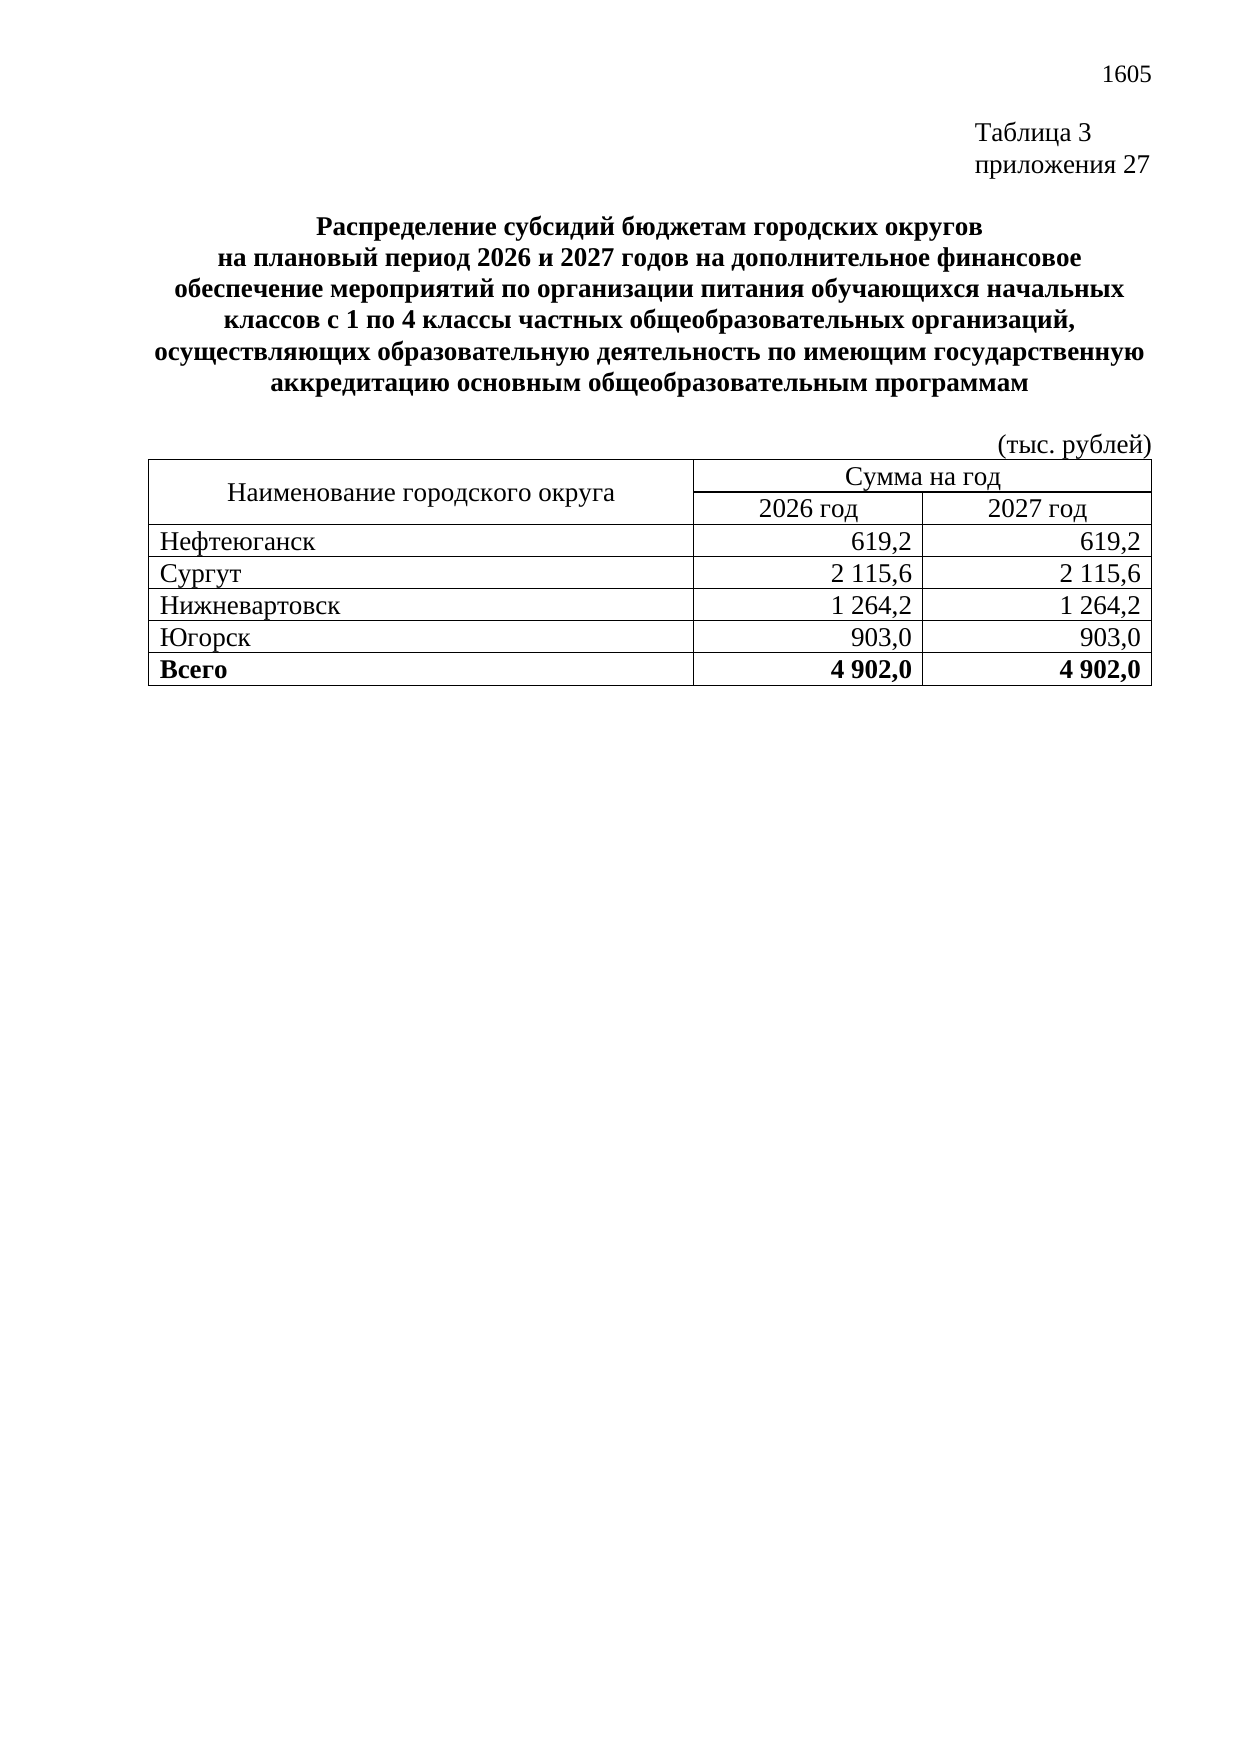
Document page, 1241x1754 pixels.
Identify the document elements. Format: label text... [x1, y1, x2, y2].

table_cell 1 264,2 [694, 589, 922, 620]
text осуществляющих образовательную деятельность по имеющим государственную [148, 334, 1152, 366]
text Таблица 3 [974, 117, 1152, 148]
text аккредитацию основным общеобразовательным программам [148, 366, 1152, 397]
table_header Наименование городского округа [149, 460, 693, 523]
table_cell Югорск [149, 621, 693, 652]
text приложения 27 [974, 148, 1152, 179]
table_cell 2 115,6 [694, 557, 922, 588]
table_cell 4 902,0 [923, 653, 1151, 684]
table_cell 903,0 [923, 621, 1151, 652]
text Распределение субсидий бюджетам городских округов [148, 210, 1152, 241]
table_cell 2027 год [923, 493, 1151, 523]
table_cell Сургут [149, 557, 693, 588]
table_cell Нефтеюганск [149, 525, 693, 556]
table_cell Нижневартовск [149, 589, 693, 620]
table_header Сумма на год [694, 460, 1151, 491]
table_cell 2 115,6 [923, 557, 1151, 588]
table_cell 1 264,2 [923, 589, 1151, 620]
table_cell 619,2 [694, 525, 922, 556]
text на плановый период 2026 и 2027 годов на дополнительное финансовое [148, 241, 1152, 272]
table_cell 4 902,0 [694, 653, 922, 684]
table_cell 2026 год [694, 493, 922, 523]
text обеспечение мероприятий по организации питания обучающихся начальных классов с 1 по 4 классы частных общеобразовательных организаций, [148, 272, 1152, 334]
table_cell 903,0 [694, 621, 922, 652]
text (тыс. рублей) [148, 428, 1152, 459]
table_cell Всего [149, 653, 693, 684]
table_cell 619,2 [923, 525, 1151, 556]
